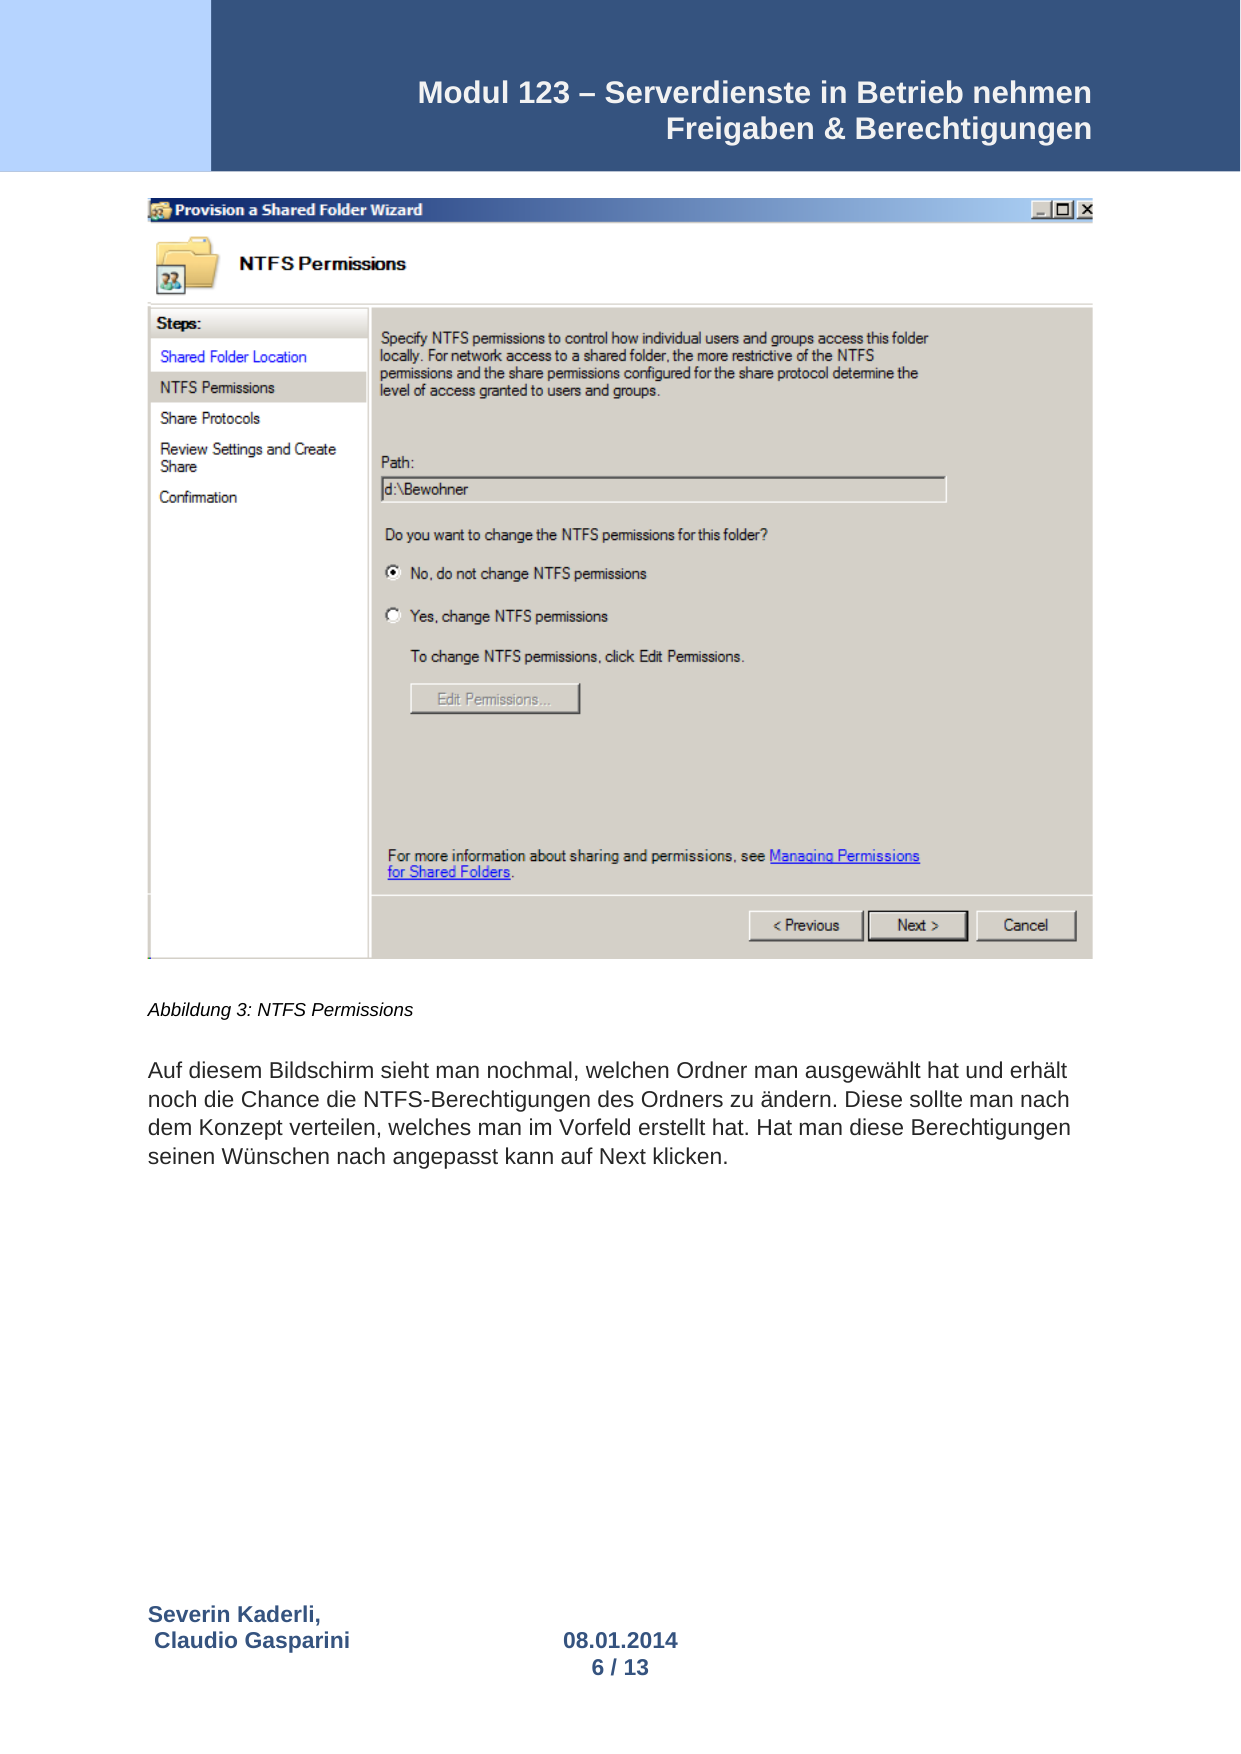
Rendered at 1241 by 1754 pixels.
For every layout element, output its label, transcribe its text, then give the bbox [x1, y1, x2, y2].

text Abbildung 3: NTFS Permissions [148, 998, 1093, 1020]
text Auf diesem Bildschirm sieht man nochmal, welchen Ordner man ausgewählt hat und erhält noch die Chance die NTFS-Berechtigungen des Ordners zu ändern. Diese sollte man nach dem Konzept verteilen, welches man im Vorfeld erstellt hat. Hat man diese Berechtigungen seinen Wünschen nach angepasst kann auf Next klicken. [148, 1057, 1093, 1169]
picture [147, 198, 1093, 959]
